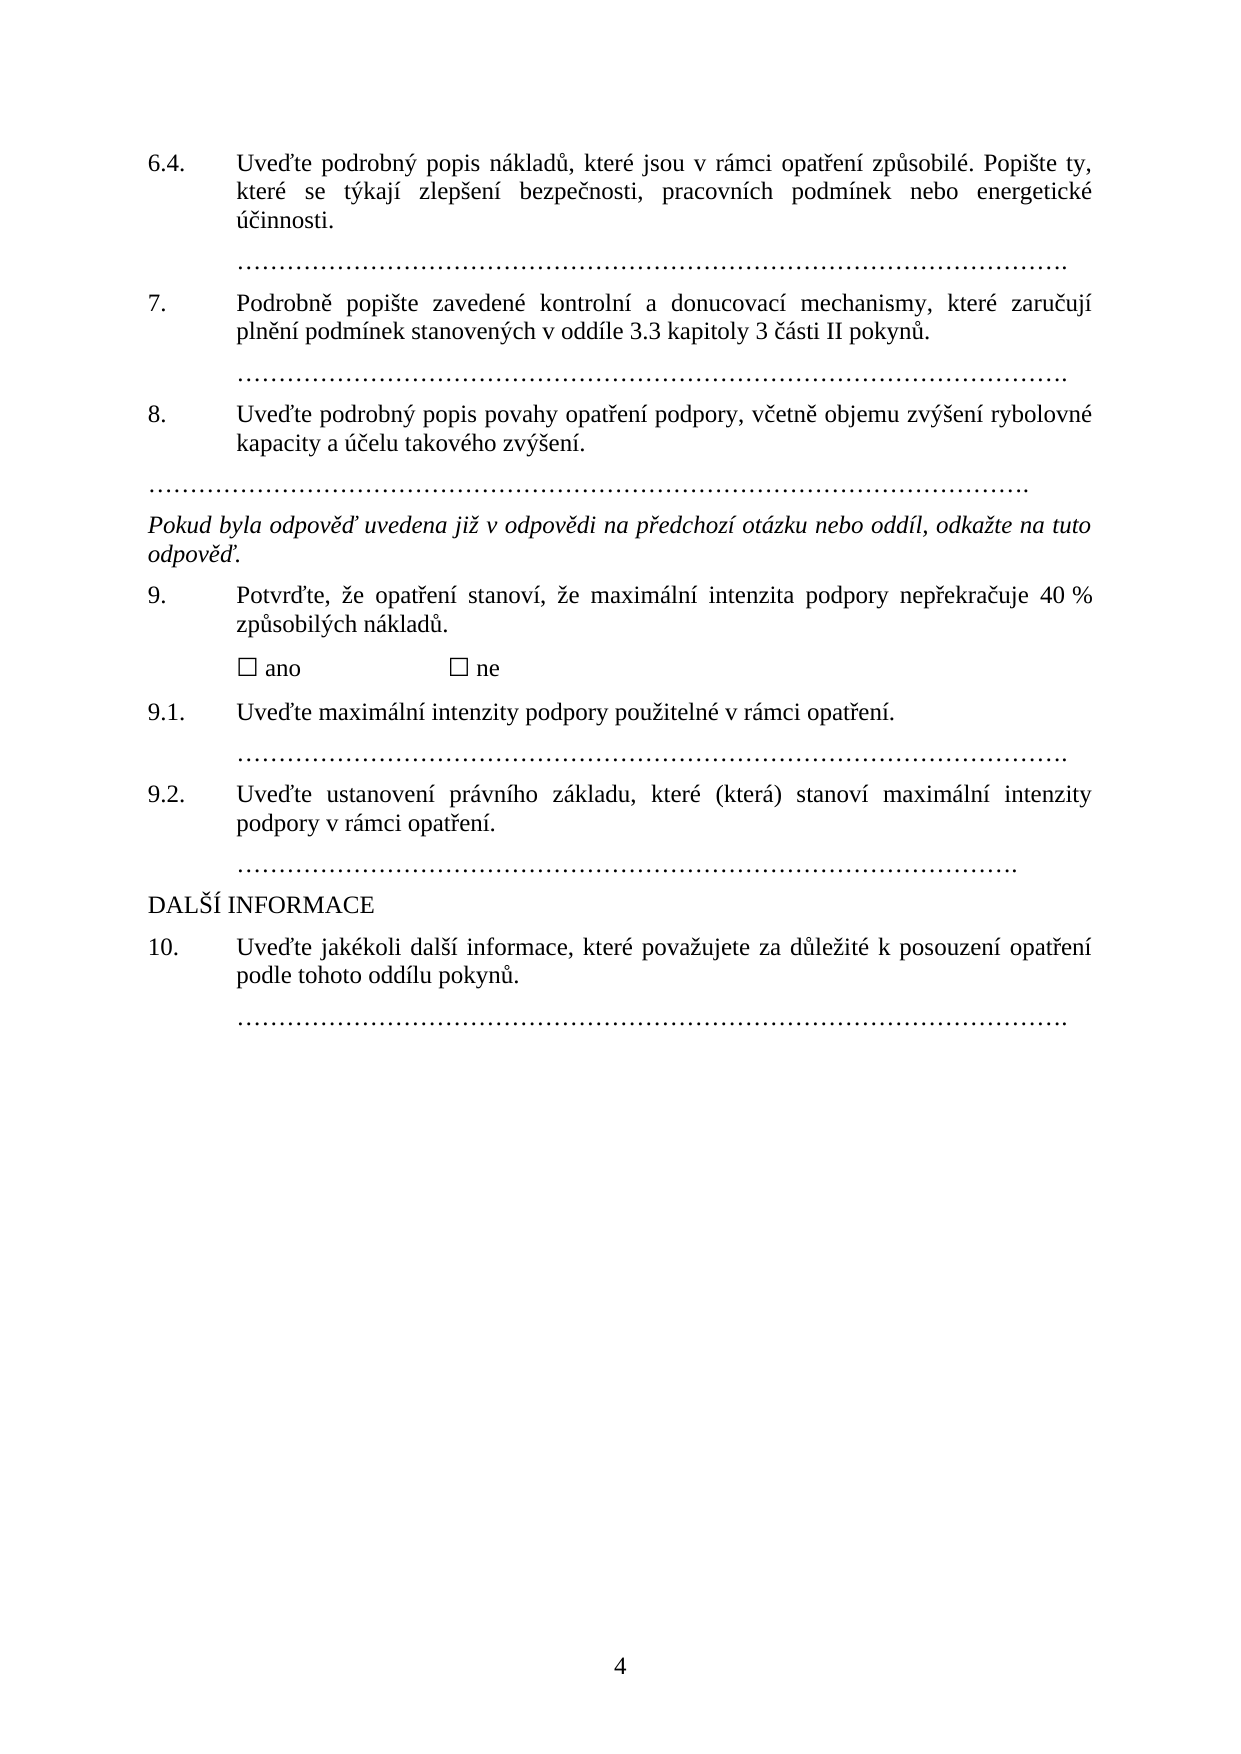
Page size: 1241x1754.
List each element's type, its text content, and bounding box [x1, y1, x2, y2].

text ………………………………………………………………………………………. [236, 358, 1093, 386]
text 9. Potvrďte, že opatření stanoví, že maximální intenzita podpory nepřekračuje 40 % způsobilých nákladů. [148, 580, 1093, 638]
text 6.4. Uveďte podrobný popis nákladů, které jsou v rámci opatření způsobilé. Popište ty, které se týkají zlepšení bezpečnosti, pracovních podmínek nebo energetické účinnosti. [148, 148, 1093, 234]
text ……………………………………………………………………………………………. [148, 469, 1093, 498]
text ………………………………………………………………………………………. [236, 1002, 1093, 1030]
text …………………………………………………………………………………. [236, 849, 1093, 878]
text ano ne [236, 650, 1093, 684]
text ………………………………………………………………………………………. [236, 738, 1093, 767]
text ………………………………………………………………………………………. [236, 246, 1093, 275]
text Pokud byla odpověď uvedena již v odpovědi na předchozí otázku nebo oddíl, odkažte na tuto odpověď. [148, 510, 1093, 568]
text 7. Podrobně popište zavedené kontrolní a donucovací mechanismy, které zaručují plnění podmínek stanovených v oddíle 3.3 kapitoly 3 části II pokynů. [148, 288, 1093, 345]
text 9.1. Uveďte maximální intenzity podpory použitelné v rámci opatření. [148, 697, 1093, 725]
subtitle DALŠÍ INFORMACE [148, 890, 1093, 919]
text 8. Uveďte podrobný popis povahy opatření podpory, včetně objemu zvýšení rybolovné kapacity a účelu takového zvýšení. [148, 399, 1093, 456]
text 9.2. Uveďte ustanovení právního základu, které (která) stanoví maximální intenzity podpory v rámci opatření. [148, 779, 1093, 837]
text 10. Uveďte jakékoli další informace, které považujete za důležité k posouzení opatření podle tohoto oddílu pokynů. [148, 932, 1093, 989]
